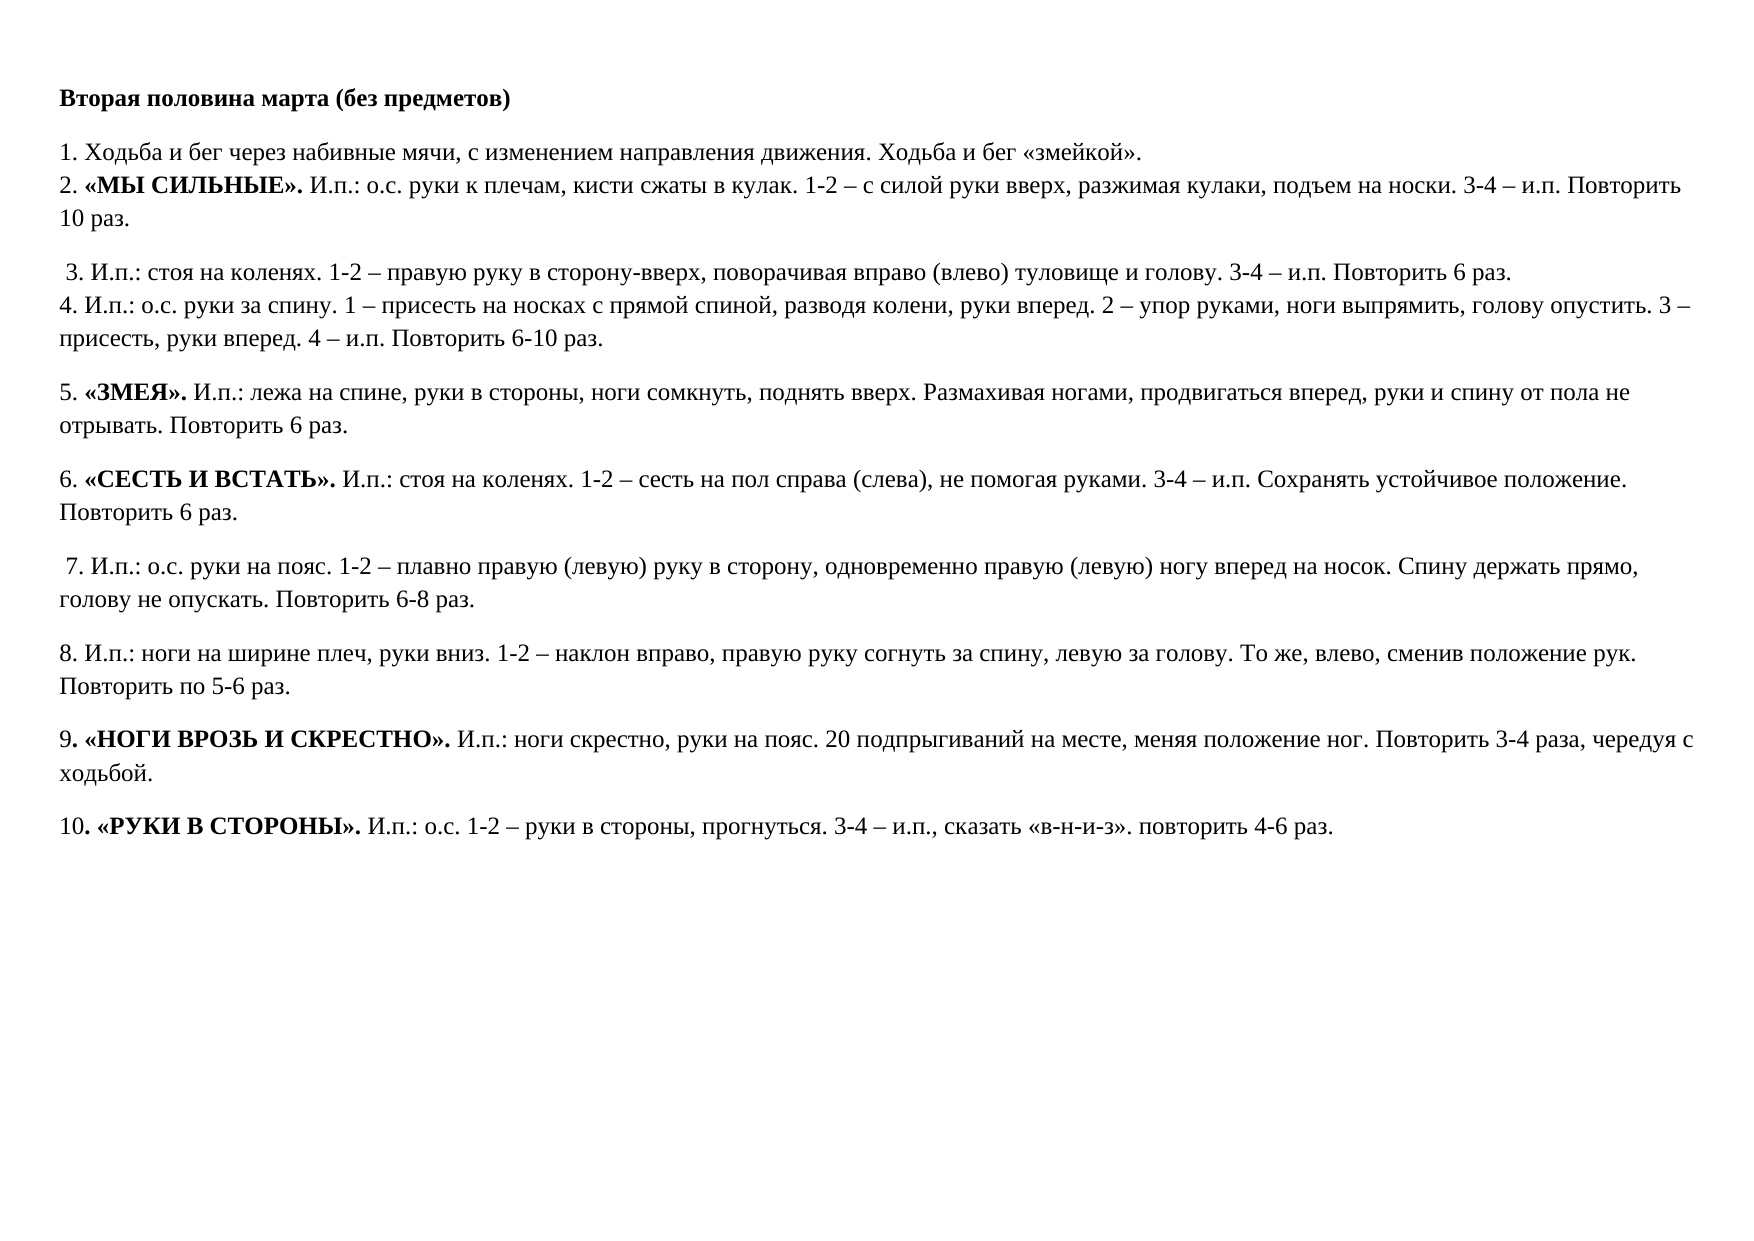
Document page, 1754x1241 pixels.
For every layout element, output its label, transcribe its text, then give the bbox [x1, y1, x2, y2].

text 3. И.п.: стоя на коленях. 1-2 – правую руку в сторону-вверх, поворачивая вправо (влево) туловище и голову. 3-4 – и.п. Повторить 6 раз. 4. И.п.: о.с. руки за спину. 1 – присесть на носках с прямой спиной, разводя колени, руки вперед. 2 – упор руками, ноги выпрямить, голову опустить. 3 – присесть, руки вперед. 4 – и.п. Повторить 6-10 раз. [59, 257, 1695, 352]
text 8. И.п.: ноги на ширине плеч, руки вниз. 1-2 – наклон вправо, правую руку согнуть за спину, левую за голову. То же, влево, сменив положение рук. Повторить по 5-6 раз. [59, 638, 1695, 699]
text 1. Ходьба и бег через набивные мячи, с изменением направления движения. Ходьба и бег «змейкой». 2. «МЫ СИЛЬНЫЕ». И.п.: о.с. руки к плечам, кисти сжаты в кулак. 1-2 – с силой руки вверх, разжимая кулаки, подъем на носки. 3-4 – и.п. Повторить 10 раз. [59, 137, 1695, 232]
text 10. «РУКИ В СТОРОНЫ». И.п.: о.с. 1-2 – руки в стороны, прогнуться. 3-4 – и.п., сказать «в-н-и-з». повторить 4-6 раз. [59, 811, 1695, 840]
text 7. И.п.: о.с. руки на пояс. 1-2 – плавно правую (левую) руку в сторону, одновременно правую (левую) ногу вперед на носок. Спину держать прямо, голову не опускать. Повторить 6-8 раз. [59, 551, 1695, 613]
text 5. «ЗМЕЯ». И.п.: лежа на спине, руки в стороны, ноги сомкнуть, поднять вверх. Размахивая ногами, продвигаться вперед, руки и спину от пола не отрывать. Повторить 6 раз. [59, 377, 1695, 439]
text 6. «СЕСТЬ И ВСТАТЬ». И.п.: стоя на коленях. 1-2 – сесть на пол справа (слева), не помогая руками. 3-4 – и.п. Сохранять устойчивое положение. Повторить 6 раз. [59, 464, 1695, 526]
text Вторая половина марта (без предметов) [59, 83, 1695, 112]
text 9. «НОГИ ВРОЗЬ И СКРЕСТНО». И.п.: ноги скрестно, руки на пояс. 20 подпрыгиваний на месте, меняя положение ног. Повторить 3-4 раза, чередуя с ходьбой. [59, 724, 1695, 786]
